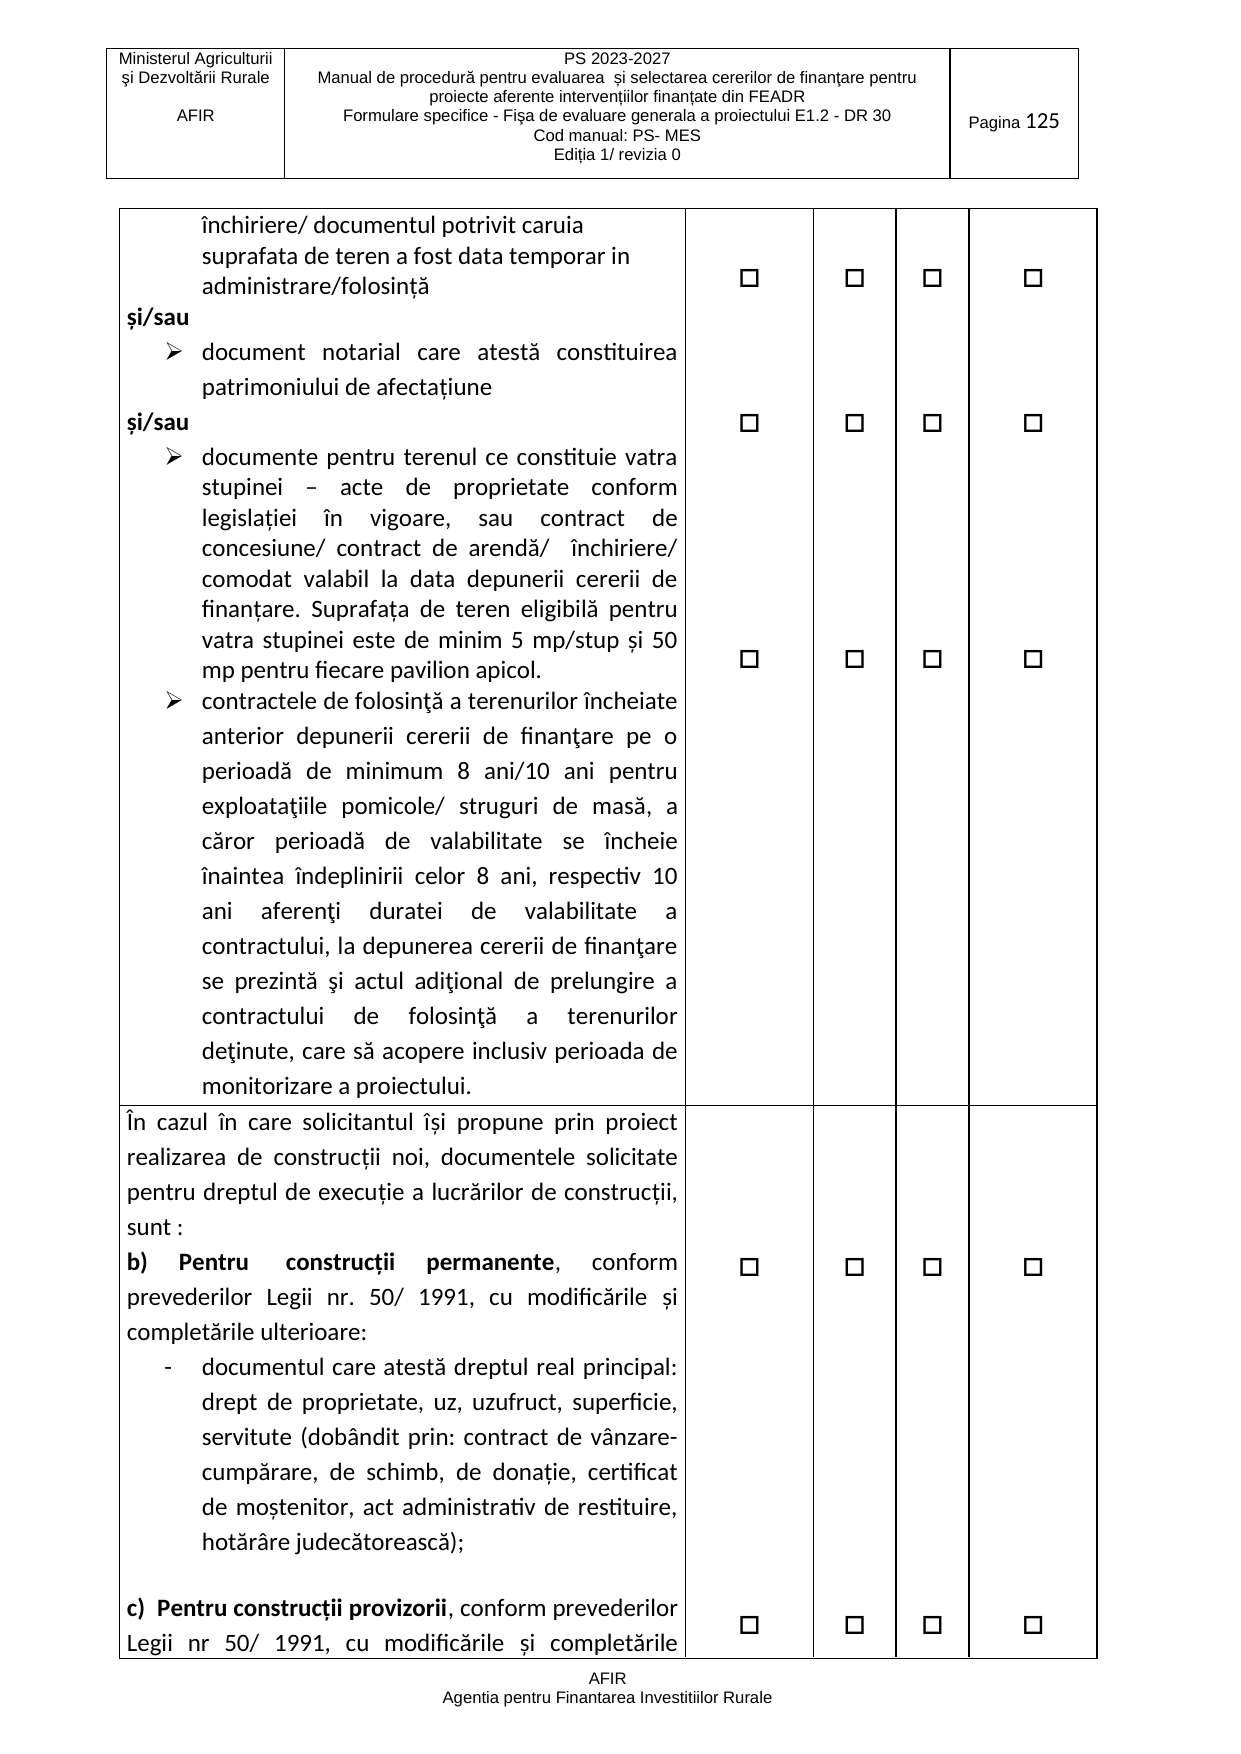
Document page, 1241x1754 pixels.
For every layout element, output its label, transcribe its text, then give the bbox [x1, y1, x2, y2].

table_cell [970, 1106, 1096, 1657]
table_cell [686, 1106, 813, 1657]
table_cell [814, 1106, 895, 1657]
table_cell [897, 209, 968, 1105]
table_cell [686, 209, 813, 1105]
table_cell [897, 1106, 968, 1657]
table_cell [970, 209, 1096, 1105]
table_cell [814, 209, 895, 1105]
